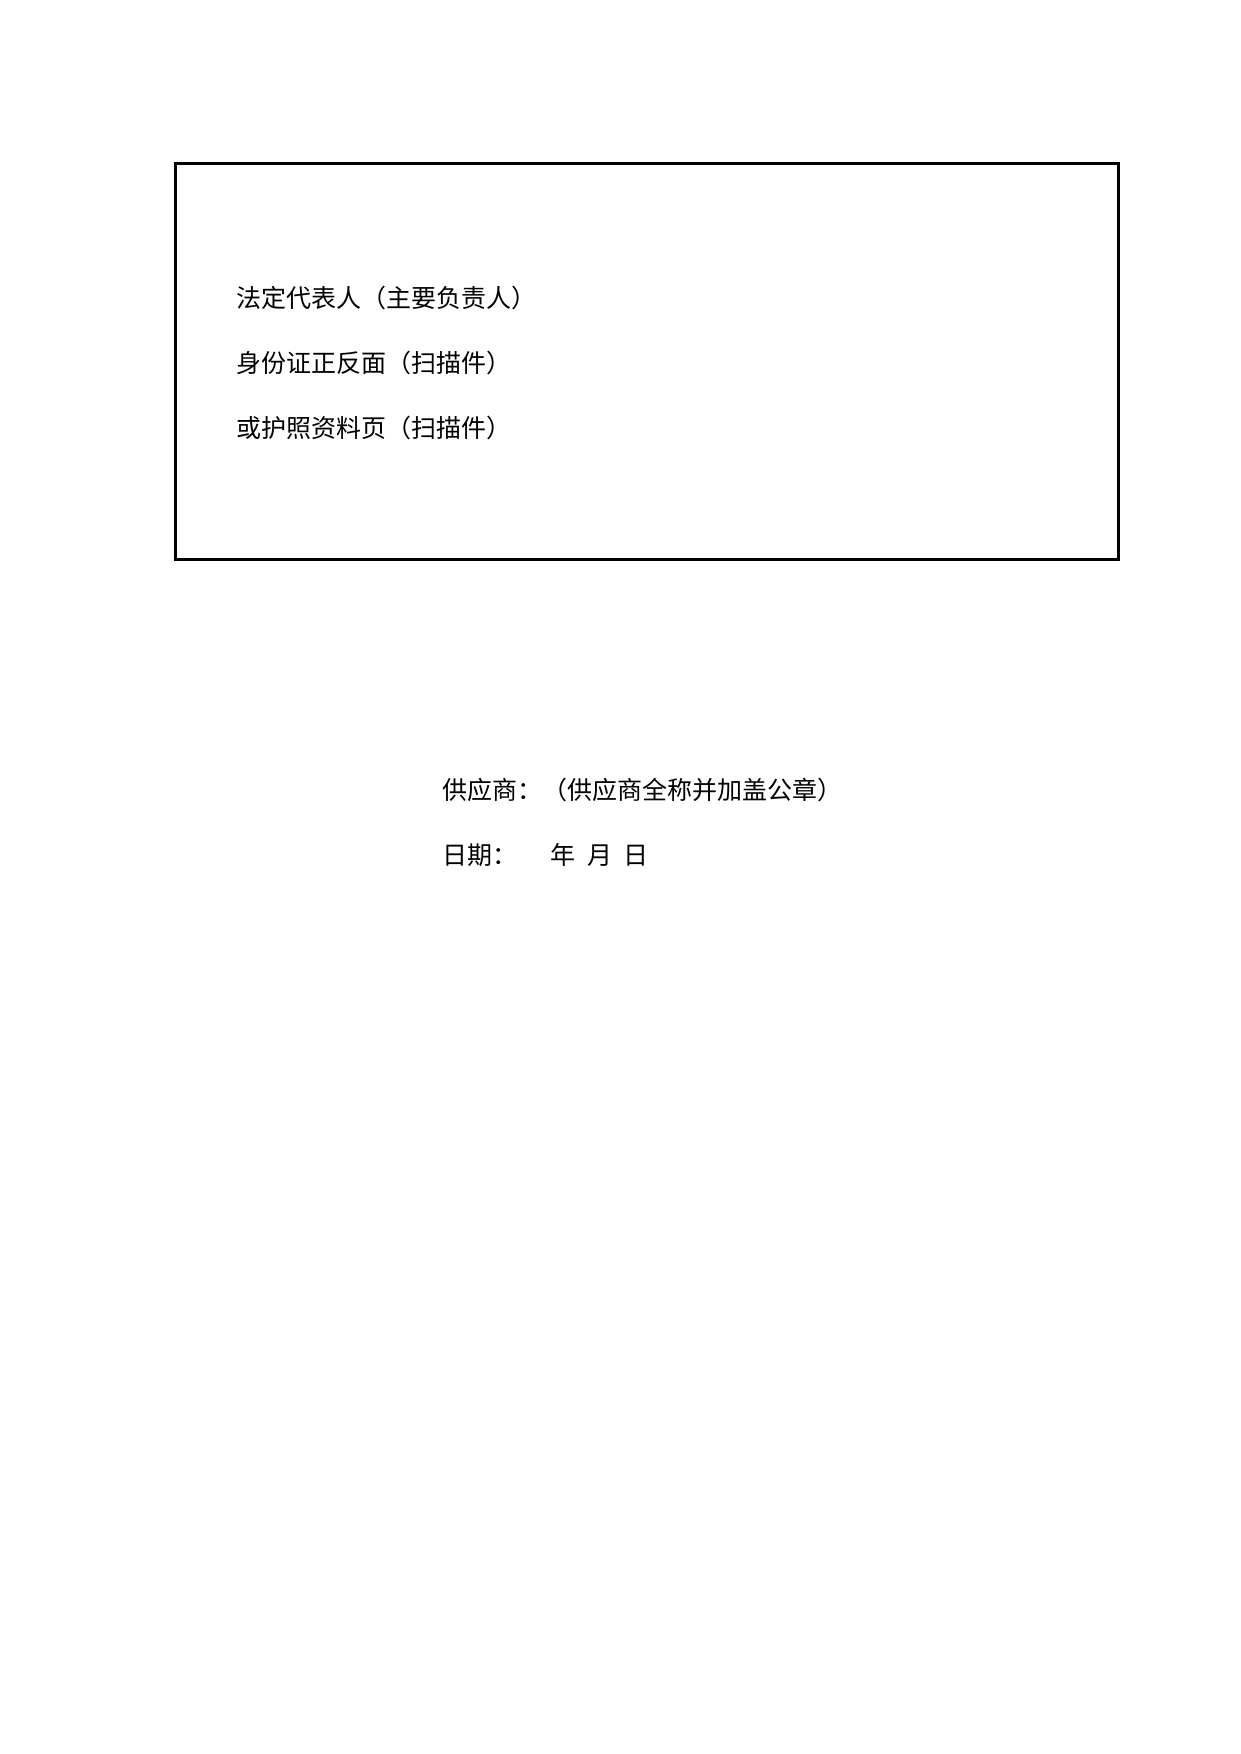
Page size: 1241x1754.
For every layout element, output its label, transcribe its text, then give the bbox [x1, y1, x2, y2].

table_header 法定代表人（主要负责人） 身份证正反面（扫描件） 或护照资料页（扫描件） [177, 165, 1117, 558]
text 供应商：（供应商全称并加盖公章） [187, 756, 1106, 821]
text 日期： 年 月 日 [187, 821, 1106, 886]
